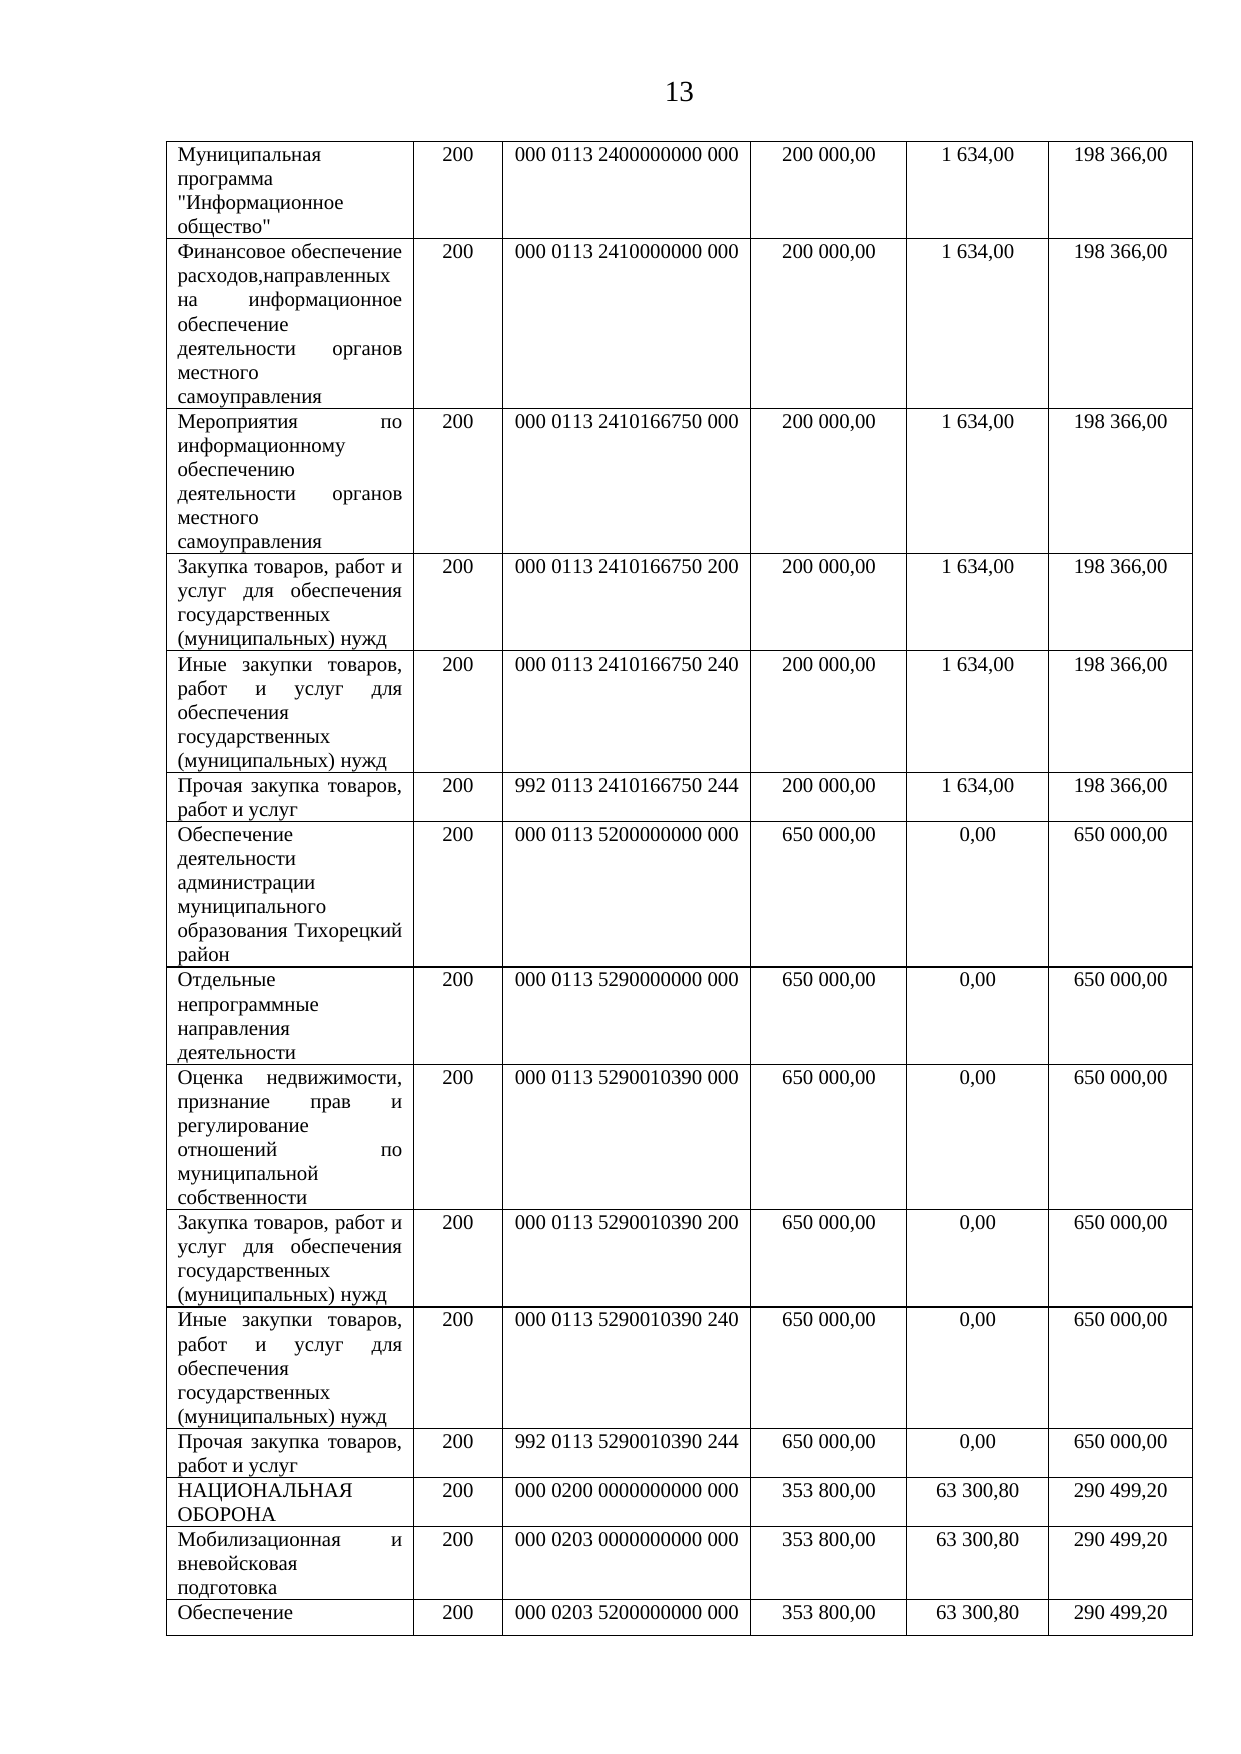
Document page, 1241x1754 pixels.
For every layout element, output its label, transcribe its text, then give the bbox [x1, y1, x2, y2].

table_cell 200 [414, 651, 502, 772]
table_cell 1 634,00 [907, 554, 1048, 650]
table_cell Обеспечение деятельности администрации муниципального образования Тихорецкий район [167, 822, 413, 966]
table_cell 63 300,80 [907, 1527, 1048, 1599]
table_cell 200 [414, 1478, 502, 1526]
table_cell 200 000,00 [751, 554, 906, 650]
table_cell 650 000,00 [751, 1308, 906, 1428]
table_cell 000 0113 5290010390 240 [503, 1308, 750, 1428]
table_cell 1 634,00 [907, 773, 1048, 821]
table_cell Мероприятия по информационному обеспечению деятельности органов местного самоуправления [167, 409, 413, 553]
table_cell Прочая закупка товаров, работ и услуг [167, 1429, 413, 1477]
table_cell 353 800,00 [751, 1478, 906, 1526]
table_cell 200 [414, 142, 502, 238]
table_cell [503, 1600, 750, 1635]
table_cell НАЦИОНАЛЬНАЯ ОБОРОНА [167, 1478, 413, 1526]
table_cell 0,00 [907, 1308, 1048, 1428]
table_cell 200 000,00 [751, 409, 906, 553]
table_cell 353 800,00 [751, 1600, 906, 1635]
table_cell 0,00 [907, 968, 1048, 1064]
table_cell 198 366,00 [1049, 142, 1192, 238]
table_cell Отдельные непрограммные направления деятельности [167, 968, 413, 1064]
table_cell 992 0113 2410166750 244 [503, 773, 750, 821]
table_cell 200 000,00 [751, 773, 906, 821]
table_cell 1 634,00 [907, 142, 1048, 238]
table_cell Иные закупки товаров, работ и услуг для обеспечения государственных (муниципальных) нужд [167, 1308, 413, 1428]
table_cell Прочая закупка товаров, работ и услуг [167, 773, 413, 821]
table_cell 000 0113 2410166750 240 [503, 651, 750, 772]
table_cell 000 0203 0000000000 000 [503, 1527, 750, 1599]
table_cell 290 499,20 [1049, 1600, 1192, 1635]
table_cell 200 [414, 554, 502, 650]
table_cell 200 [414, 1527, 502, 1599]
table_cell 63 300,80 [907, 1600, 1048, 1635]
table_cell 200 [414, 1065, 502, 1209]
table_cell 63 300,80 [907, 1478, 1048, 1526]
table_cell 200 [414, 773, 502, 821]
table_cell 650 000,00 [1049, 1210, 1192, 1306]
table_cell 200 [414, 1429, 502, 1477]
table_cell 650 000,00 [751, 1065, 906, 1209]
table_cell 000 0113 2410166750 000 [503, 409, 750, 553]
table_cell Финансовое обеспечение расходов,направленных на информационное обеспечение деятельности органов местного самоуправления [167, 239, 413, 408]
table_cell 200 000,00 [751, 651, 906, 772]
table_cell 650 000,00 [751, 1429, 906, 1477]
table_cell 200 000,00 [751, 142, 906, 238]
table_cell 000 0113 2410000000 000 [503, 239, 750, 408]
table_cell 198 366,00 [1049, 239, 1192, 408]
table_cell 200 [414, 968, 502, 1064]
table_cell 290 499,20 [1049, 1478, 1192, 1526]
table_cell 000 0113 5290010390 200 [503, 1210, 750, 1306]
table_cell 198 366,00 [1049, 651, 1192, 772]
table_cell 000 0113 5200000000 000 [503, 822, 750, 966]
table_cell 650 000,00 [751, 1210, 906, 1306]
table_cell 200 [414, 1308, 502, 1428]
table_cell 200 000,00 [751, 239, 906, 408]
table_cell 000 0113 2400000000 000 [503, 142, 750, 238]
table_cell 000 0113 2410166750 200 [503, 554, 750, 650]
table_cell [167, 1600, 413, 1635]
table_cell Мобилизационная и вневойсковая подготовка [167, 1527, 413, 1599]
table_cell Оценка недвижимости, признание прав и регулирование отношений по муниципальной собственности [167, 1065, 413, 1209]
table_cell 200 [414, 409, 502, 553]
table_cell 650 000,00 [1049, 1065, 1192, 1209]
table_cell 000 0113 5290010390 000 [503, 1065, 750, 1209]
table_cell 000 0200 0000000000 000 [503, 1478, 750, 1526]
table_cell 650 000,00 [1049, 1429, 1192, 1477]
table_cell 290 499,20 [1049, 1527, 1192, 1599]
table_cell 0,00 [907, 1210, 1048, 1306]
table_cell Муниципальная программа "Информационное общество" [167, 142, 413, 238]
table_cell 1 634,00 [907, 651, 1048, 772]
table_cell 0,00 [907, 1065, 1048, 1209]
table_cell 0,00 [907, 822, 1048, 966]
table_cell 650 000,00 [1049, 968, 1192, 1064]
table_cell Иные закупки товаров, работ и услуг для обеспечения государственных (муниципальных) нужд [167, 651, 413, 772]
table_cell 1 634,00 [907, 409, 1048, 553]
table_cell 198 366,00 [1049, 773, 1192, 821]
table_cell 000 0113 5290000000 000 [503, 968, 750, 1064]
table_cell 650 000,00 [1049, 1308, 1192, 1428]
table_cell 650 000,00 [1049, 822, 1192, 966]
table_cell Закупка товаров, работ и услуг для обеспечения государственных (муниципальных) нужд [167, 554, 413, 650]
table_cell 650 000,00 [751, 822, 906, 966]
table_cell 0,00 [907, 1429, 1048, 1477]
table_cell 1 634,00 [907, 239, 1048, 408]
table_cell 200 [414, 822, 502, 966]
table_cell 992 0113 5290010390 244 [503, 1429, 750, 1477]
table_cell 353 800,00 [751, 1527, 906, 1599]
table_cell Закупка товаров, работ и услуг для обеспечения государственных (муниципальных) нужд [167, 1210, 413, 1306]
table_cell 200 [414, 1600, 502, 1635]
table_cell 200 [414, 1210, 502, 1306]
table_cell 198 366,00 [1049, 409, 1192, 553]
table_cell 198 366,00 [1049, 554, 1192, 650]
table_cell 650 000,00 [751, 968, 906, 1064]
table_cell 200 [414, 239, 502, 408]
